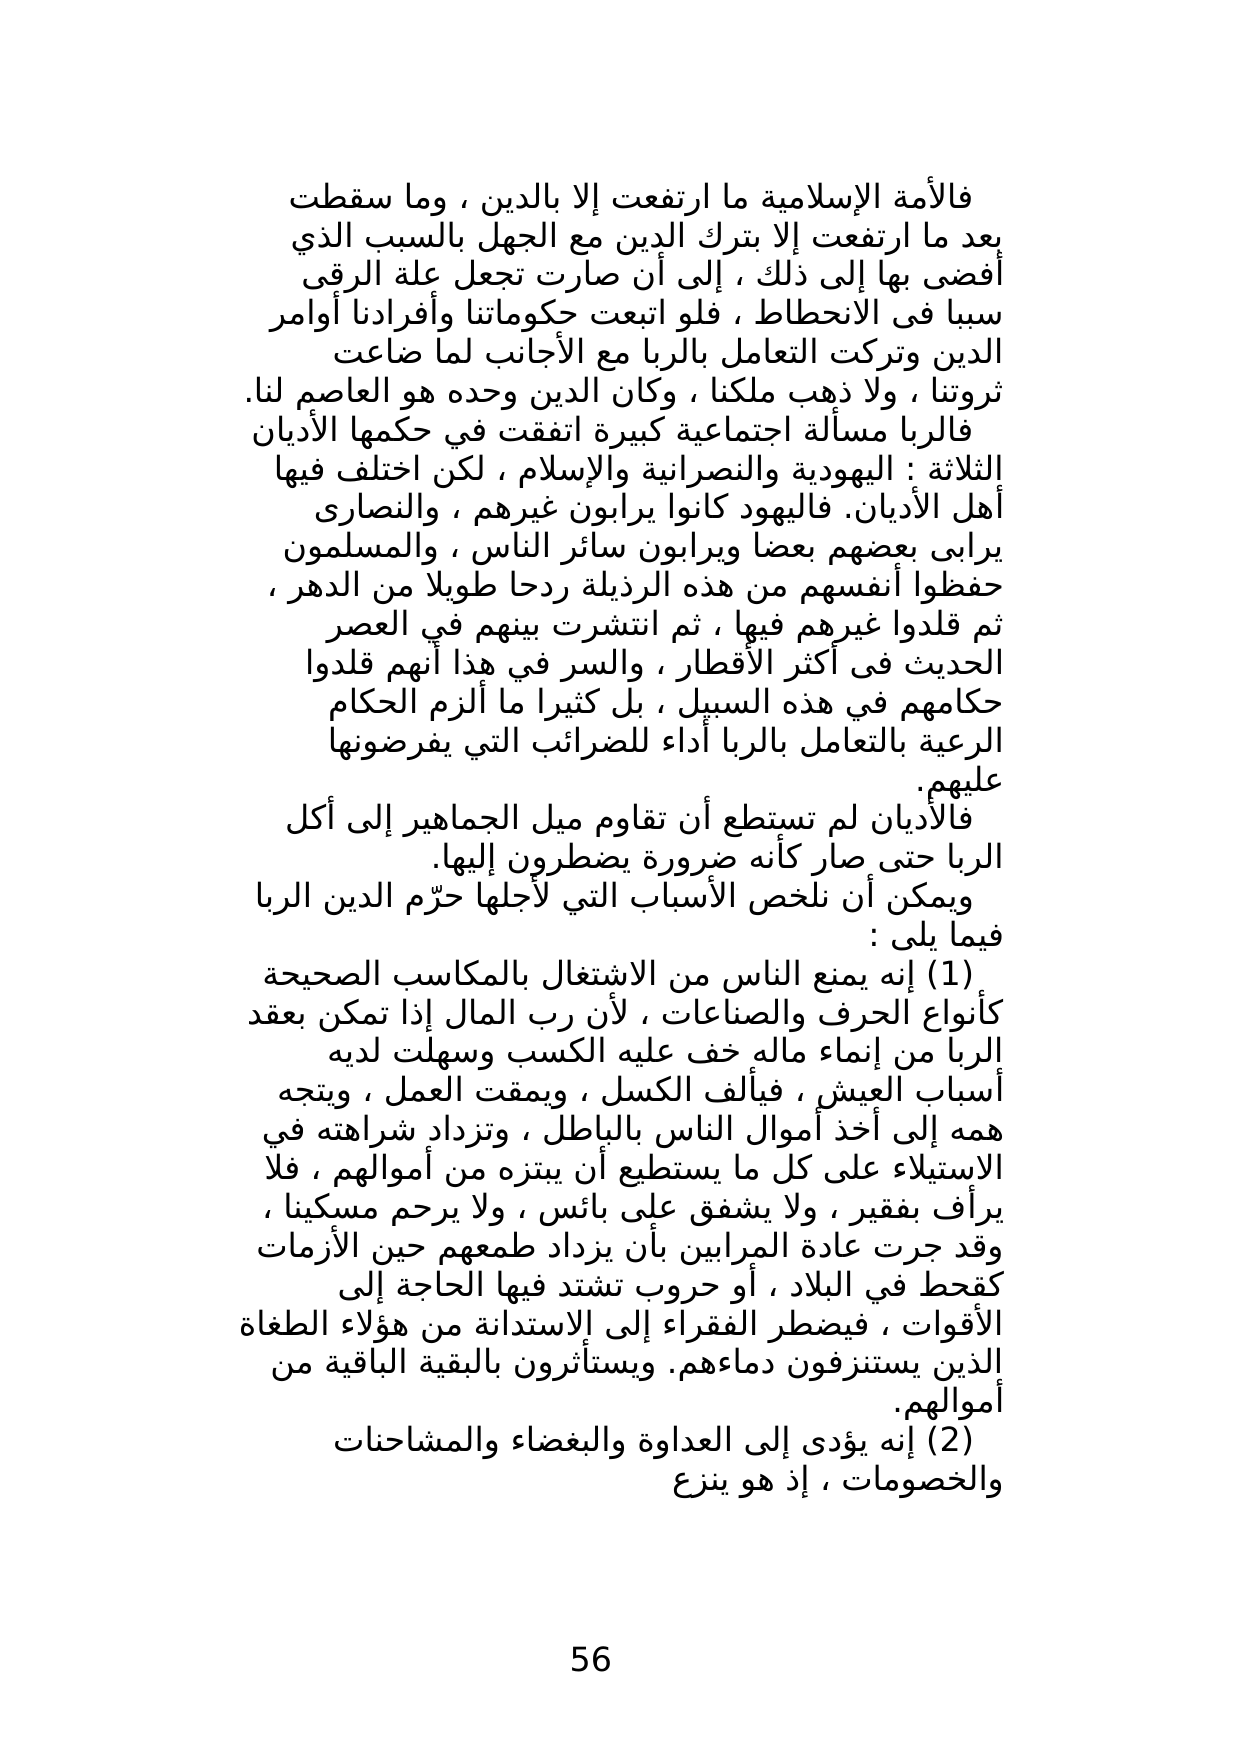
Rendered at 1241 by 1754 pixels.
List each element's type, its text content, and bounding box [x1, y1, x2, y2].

text ويمكن أن نلخص الأسباب التي لأجلها حرّم الدين الربا فيما يلى : [236, 877, 1004, 954]
text فالربا مسألة اجتماعية كبيرة اتفقت في حكمها الأديان الثلاثة : اليهودية والنصرانية والإسلام ، لكن اختلف فيها أهل الأديان. فاليهود كانوا يرابون غيرهم ، والنصارى يرابى بعضهم بعضا ويرابون سائر الناس ، والمسلمون حفظوا أنفسهم من هذه الرذيلة ردحا طويلا من الدهر ، ثم قلدوا غيرهم فيها ، ثم انتشرت بينهم في العصر الحديث فى أكثر الأقطار ، والسر في هذا أنهم قلدوا حكامهم في هذه السبيل ، بل كثيرا ما ألزم الحكام الرعية بالتعامل بالربا أداء للضرائب التي يفرضونها عليهم. [236, 410, 1004, 799]
text فالأمة الإسلامية ما ارتفعت إلا بالدين ، وما سقطت بعد ما ارتفعت إلا بترك الدين مع الجهل بالسبب الذي أفضى بها إلى ذلك ، إلى أن صارت تجعل علة الرقى سببا فى الانحطاط ، فلو اتبعت حكوماتنا وأفرادنا أوامر الدين وتركت التعامل بالربا مع الأجانب لما ضاعت ثروتنا ، ولا ذهب ملكنا ، وكان الدين وحده هو العاصم لنا. [236, 177, 1004, 410]
text فالأديان لم تستطع أن تقاوم ميل الجماهير إلى أكل الربا حتى صار كأنه ضرورة يضطرون إليها. [236, 799, 1004, 877]
text (1) إنه يمنع الناس من الاشتغال بالمكاسب الصحيحة كأنواع الحرف والصناعات ، لأن رب المال إذا تمكن بعقد الربا من إنماء ماله خف عليه الكسب وسهلت لديه أسباب العيش ، فيألف الكسل ، ويمقت العمل ، ويتجه همه إلى أخذ أموال الناس بالباطل ، وتزداد شراهته في الاستيلاء على كل ما يستطيع أن يبتزه من أموالهم ، فلا يرأف بفقير ، ولا يشفق على بائس ، ولا يرحم مسكينا ، وقد جرت عادة المرابين بأن يزداد طمعهم حين الأزمات كقحط في البلاد ، أو حروب تشتد فيها الحاجة إلى الأقوات ، فيضطر الفقراء إلى الاستدانة من هؤلاء الطغاة الذين يستنزفون دماءهم. ويستأثرون بالبقية الباقية من أموالهم. [236, 954, 1004, 1421]
text (2) إنه يؤدى إلى العداوة والبغضاء والمشاحنات والخصومات ، إذ هو ينزع [236, 1421, 1004, 1498]
